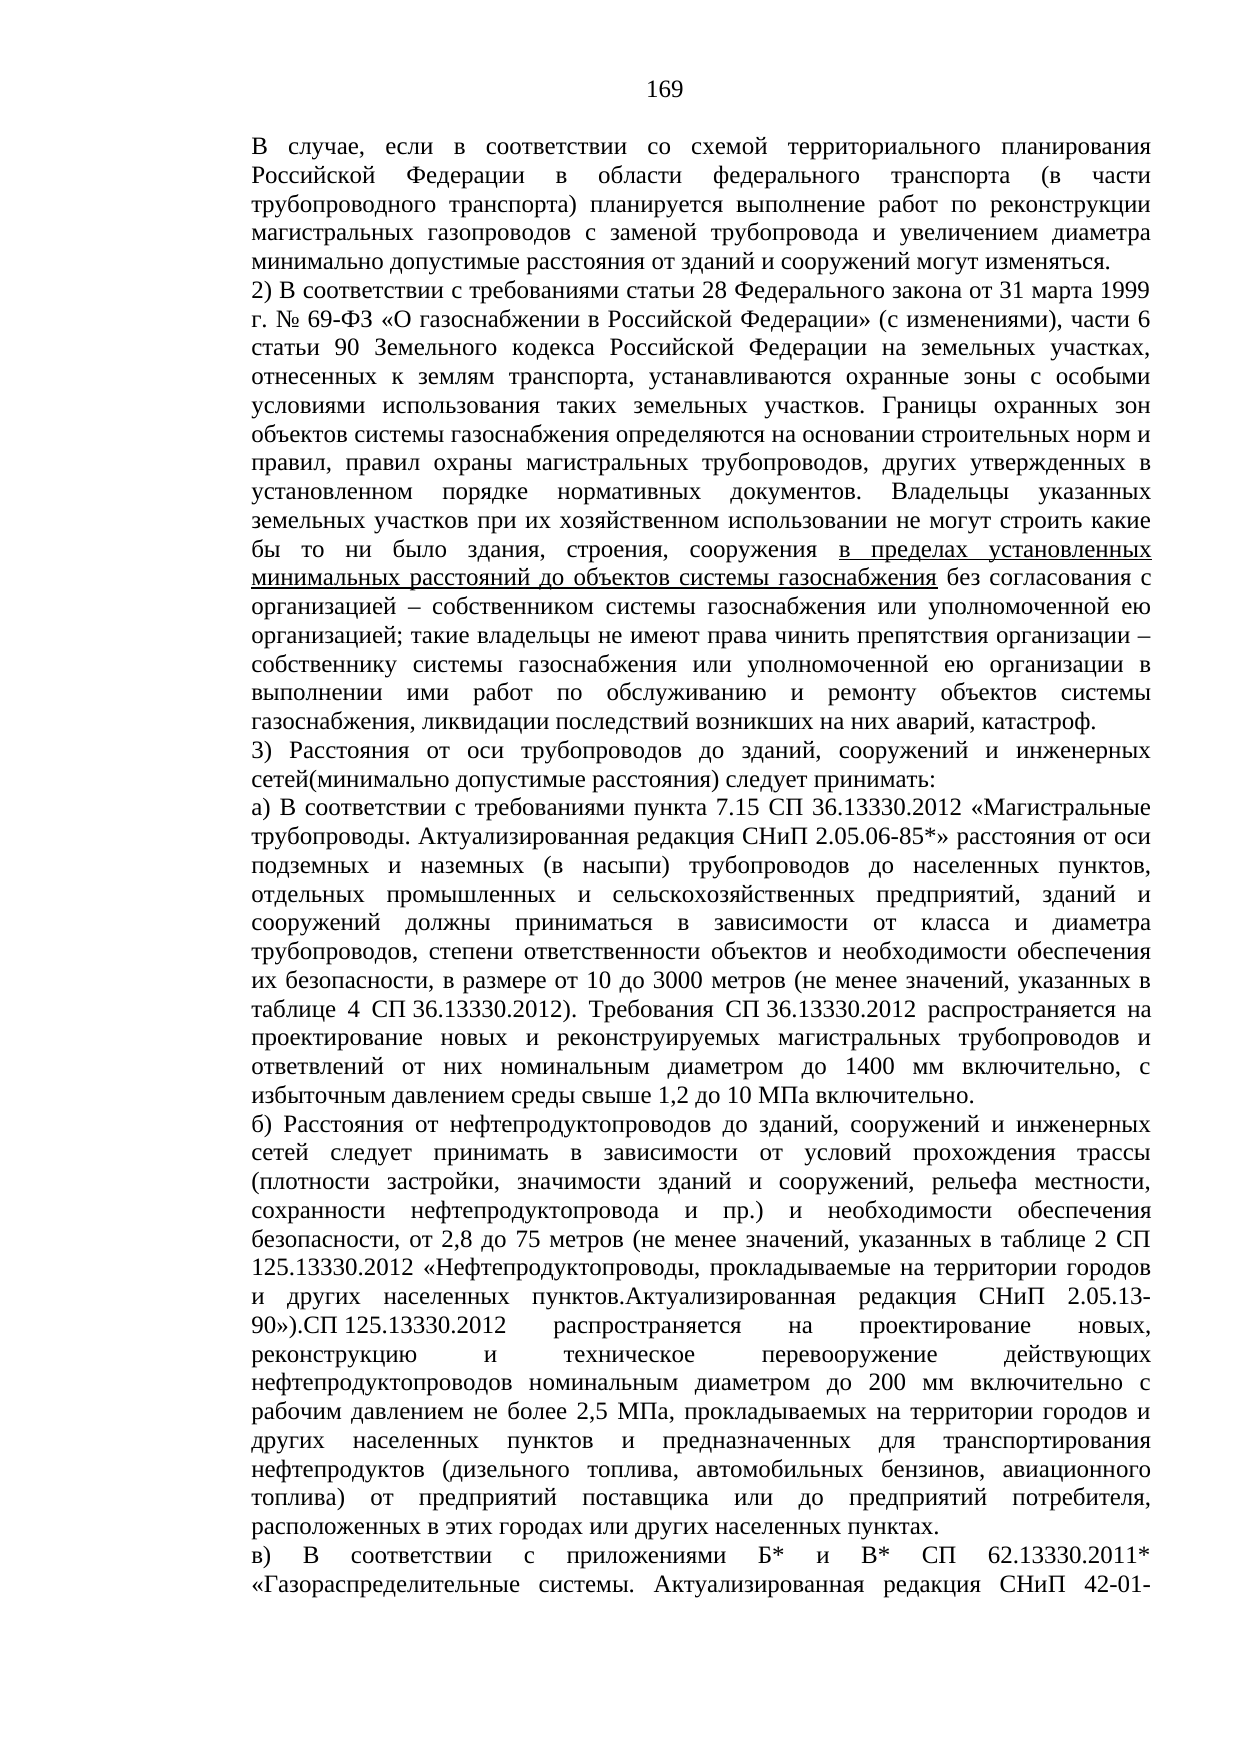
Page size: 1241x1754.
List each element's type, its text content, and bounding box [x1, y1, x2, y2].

text а) В соответствии с требованиями пункта 7.15 СП 36.13330.2012 «Магистральные трубопроводы. Актуализированная редакция СНиП 2.05.06-85*» расстояния от оси подземных и наземных (в насыпи) трубопроводов до населенных пунктов, отдельных промышленных и сельскохозяйственных предприятий, зданий и сооружений должны приниматься в зависимости от класса и диаметра трубопроводов, степени ответственности объектов и необходимости обеспечения их безопасности, в размере от 10 до 3000 метров (не менее значений, указанных в таблице 4 СП 36.13330.2012). Требования СП 36.13330.2012 распространяется на проектирование новых и реконструируемых магистральных трубопроводов и ответвлений от них номинальным диаметром до 1400 мм включительно, с избыточным давлением среды свыше 1,2 до 10 МПа включительно. [251, 792, 1152, 1109]
text 2) В соответствии с требованиями статьи 28 Федерального закона от 31 марта 1999 г. № 69-ФЗ «О газоснабжении в Российской Федерации» (с изменениями), части 6 статьи 90 Земельного кодекса Российской Федерации на земельных участках, отнесенных к землям транспорта, устанавливаются охранные зоны с особыми условиями использования таких земельных участков. Границы охранных зон объектов системы газоснабжения определяются на основании строительных норм и правил, правил охраны магистральных трубопроводов, других утвержденных в установленном порядке нормативных документов. Владельцы указанных земельных участков при их хозяйственном использовании не могут строить какие бы то ни было здания, строения, сооружения в пределах установленных минимальных расстояний до объектов системы газоснабжения без согласования с организацией – собственником системы газоснабжения или уполномоченной ею организацией; такие владельцы не имеют права чинить препятствия организации – собственнику системы газоснабжения или уполномоченной ею организации в выполнении ими работ по обслуживанию и ремонту объектов системы газоснабжения, ликвидации последствий возникших на них аварий, катастроф. [251, 275, 1152, 735]
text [251, 1540, 1152, 1597]
text б) Расстояния от нефтепродуктопроводов до зданий, сооружений и инженерных сетей следует принимать в зависимости от условий прохождения трассы (плотности застройки, значимости зданий и сооружений, рельефа местности, сохранности нефтепродуктопровода и пр.) и необходимости обеспечения безопасности, от 2,8 до 75 метров (не менее значений, указанных в таблице 2 СП 125.13330.2012 «Нефтепродуктопроводы, прокладываемые на территории городов и других населенных пунктов.Актуализированная редакция СНиП 2.05.13-90»).СП 125.13330.2012 распространяется на проектирование новых, реконструкцию и техническое перевооружение действующих нефтепродуктопроводов номинальным диаметром до 200 мм включительно с рабочим давлением не более 2,5 МПа, прокладываемых на территории городов и других населенных пунктов и предназначенных для транспортирования нефтепродуктов (дизельного топлива, автомобильных бензинов, авиационного топлива) от предприятий поставщика или до предприятий потребителя, расположенных в этих городах или других населенных пунктах. [251, 1109, 1152, 1540]
text В случае, если в соответствии со схемой территориального планирования Российской Федерации в области федерального транспорта (в части трубопроводного транспорта) планируется выполнение работ по реконструкции магистральных газопроводов с заменой трубопровода и увеличением диаметра минимально допустимые расстояния от зданий и сооружений могут изменяться. [251, 131, 1152, 275]
text 3) Расстояния от оси трубопроводов до зданий, сооружений и инженерных сетей(минимально допустимые расстояния) следует принимать: [251, 735, 1152, 792]
